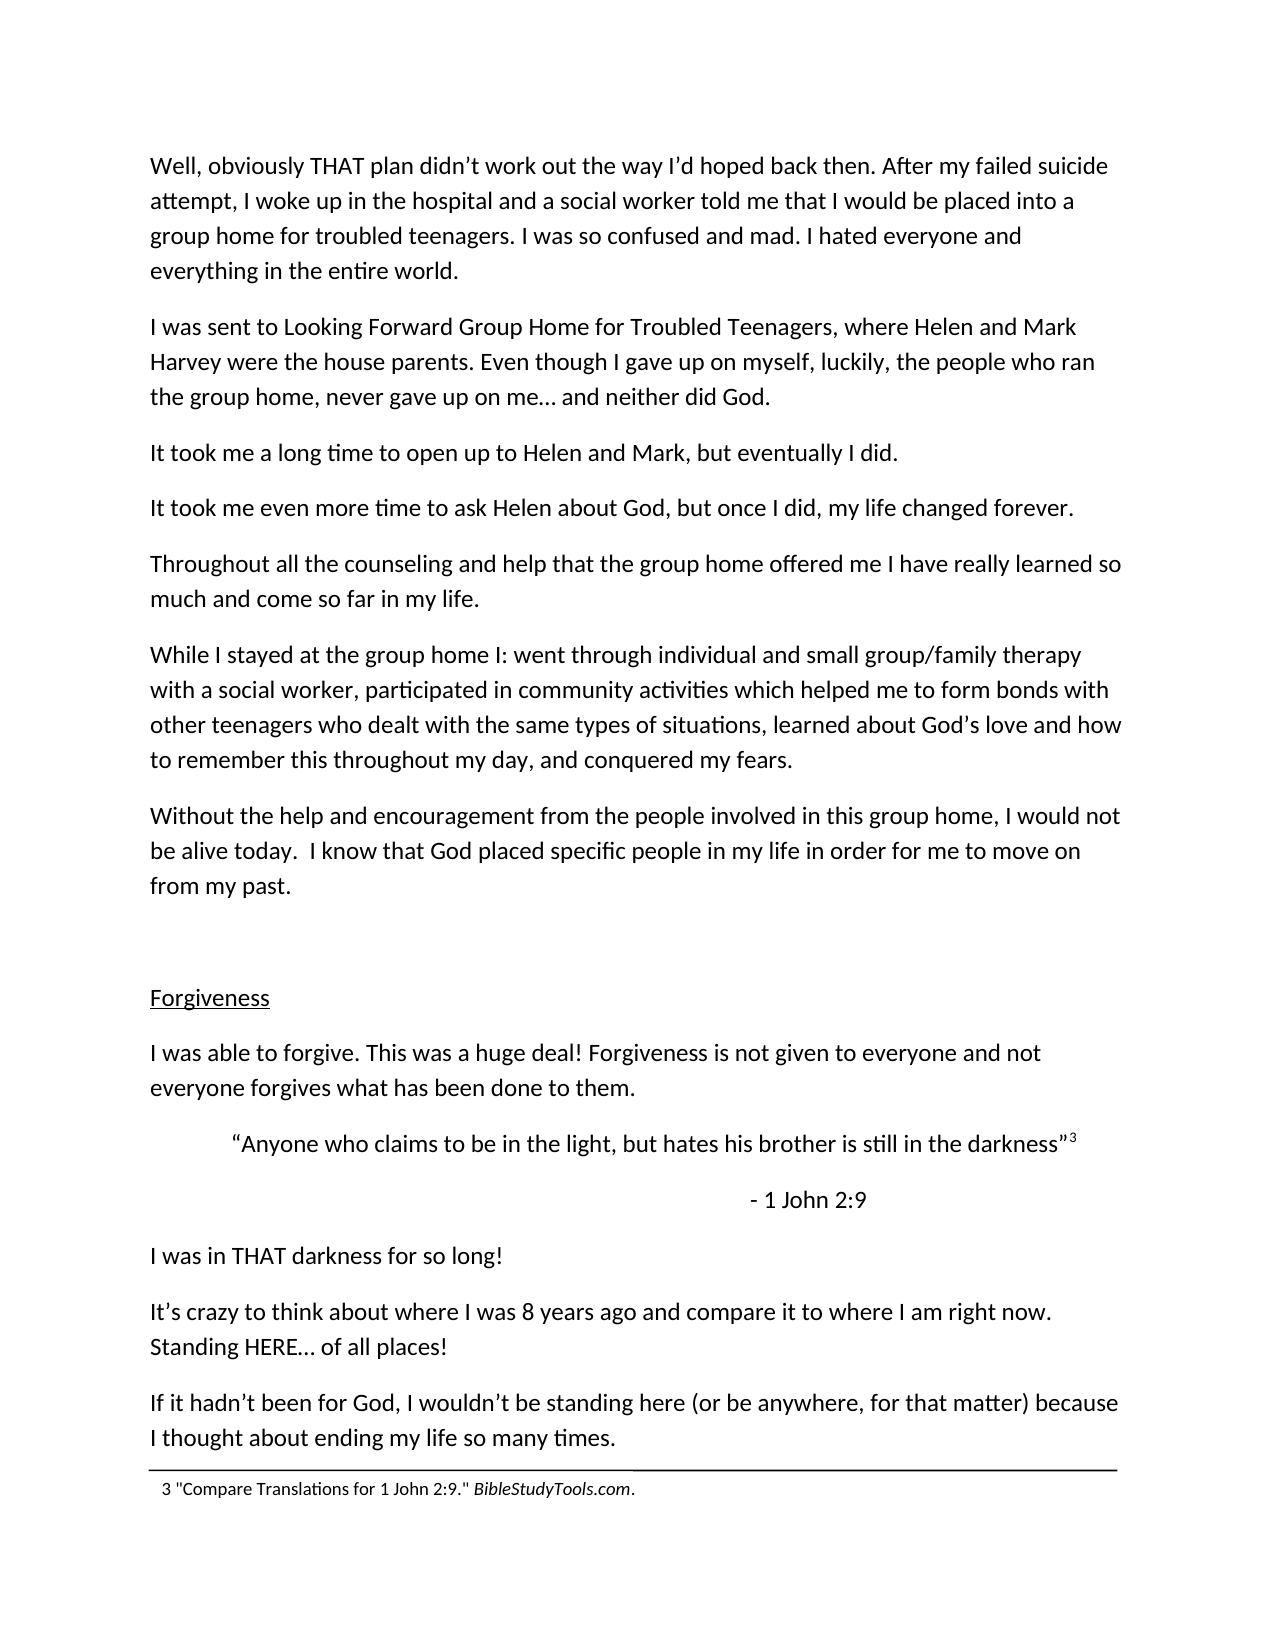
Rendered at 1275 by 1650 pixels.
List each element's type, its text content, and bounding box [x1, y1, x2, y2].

text While I stayed at the group home I: went through individual and small group/family therapy with a social worker, participated in community activities which helped me to form bonds with other teenagers who dealt with the same types of situations, learned about God’s love and how to remember this throughout my day, and conquered my fears. [150, 639, 1125, 775]
text It took me even more time to ask Helen about God, but once I did, my life changed forever. [150, 492, 1125, 523]
text - 1 John 2:9 [150, 1184, 1125, 1215]
text I was able to forgive. This was a huge deal! Forgiveness is not given to everyone and not everyone forgives what has been done to them. [150, 1037, 1125, 1103]
text I was in THAT darkness for so long! [150, 1240, 1125, 1271]
text It took me a long time to open up to Helen and Mark, but eventually I did. [150, 437, 1125, 467]
text Well, obviously THAT plan didn’t work out the way I’d hoped back then. After my failed suicide attempt, I woke up in the hospital and a social worker told me that I would be placed into a group home for troubled teenagers. I was so confused and mad. I hated everyone and everything in the entire world. [150, 150, 1125, 286]
text I was sent to Looking Forward Group Home for Troubled Teenagers, where Helen and Mark Harvey were the house parents. Even though I gave up on myself, luckily, the people who ran the group home, never gave up on me… and neither did God. [150, 311, 1125, 411]
text Forgiveness [150, 982, 1125, 1012]
text Throughout all the counseling and help that the group home offered me I have really learned so much and come so far in my life. [150, 548, 1125, 614]
text It’s crazy to think about where I was 8 years ago and compare it to where I am right now. Standing HERE… of all places! [150, 1296, 1125, 1361]
text “Anyone who claims to be in the light, but hates his brother is still in the darkness”3 [150, 1128, 1125, 1159]
text Without the help and encouragement from the people involved in this group home, I would not be alive today. I know that God placed specific people in my life in order for me to move on from my past. [150, 800, 1125, 901]
text If it hadn’t been for God, I wouldn’t be standing here (or be anywhere, for that matter) because I thought about ending my life so many times. [150, 1387, 1125, 1452]
